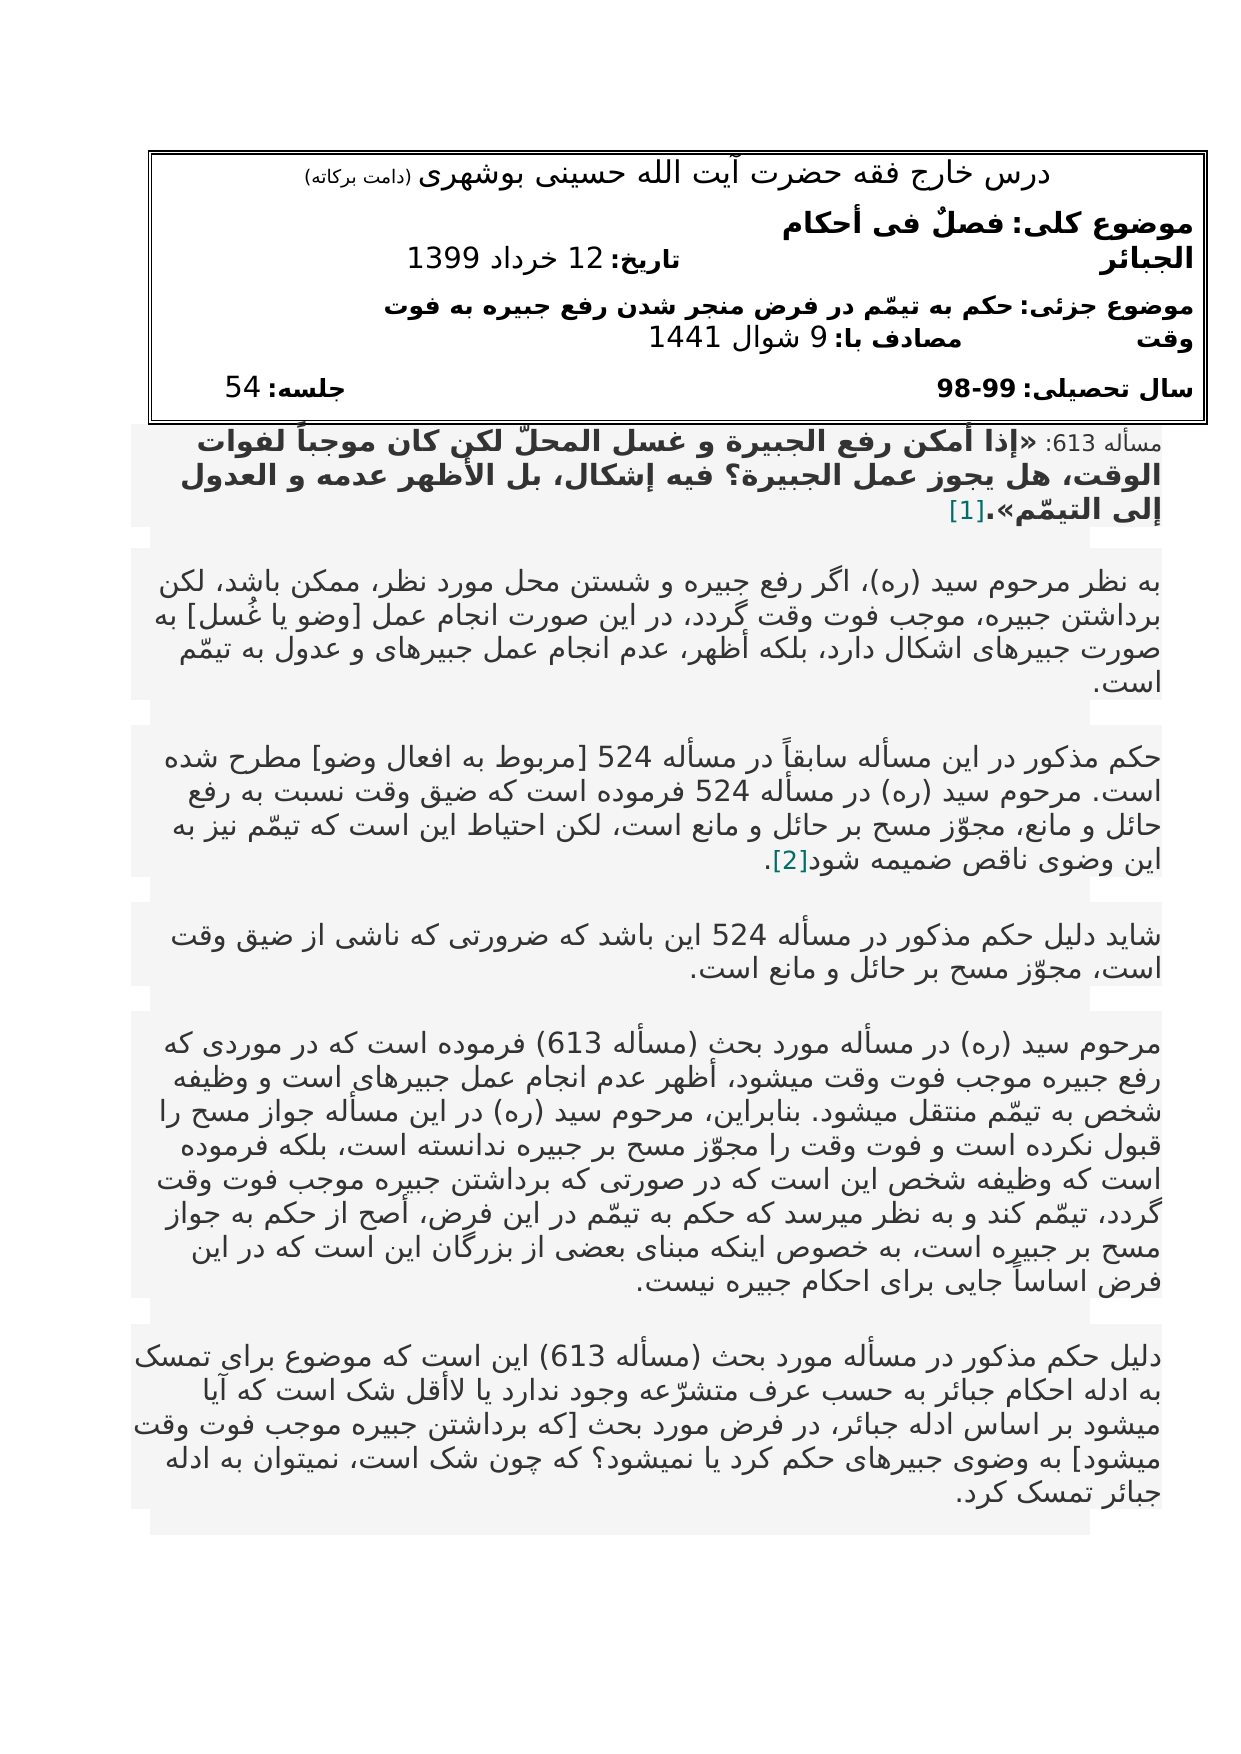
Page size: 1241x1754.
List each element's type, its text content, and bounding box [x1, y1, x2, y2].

table_header درس خارج فقه حضرت آیت الله حسینی بوشهری (دامت برکاته) موضوع کلی: فصلٌ فی أحکام الجبائر تاریخ: 12 خرداد 1399 موضوع جزئی: حکم به تیمّم در فرض منجر شدن رفع جبیره به فوت وقت مصادف با: 9 شوال 1441 سال تحصیلی: 99-98 جلسه: 54 [152, 155, 1203, 420]
text مسأله 613: «إذا أمكن رفع الجبيرة و غسل المحلّ لكن كان موجباً لفوات الوقت، هل يجوز عمل الجبيرة؟ فيه إشكال، بل الأظهر عدمه و العدول إلى التيمّم».[1] [131, 424, 1162, 527]
text حکم مذکور در این مسأله سابقاً در مسأله 524 [مربوط به افعال وضو] مطرح شده است. مرحوم سید (ره) در مسأله 524 فرموده است که ضیق وقت نسبت به رفع حائل و مانع، مجوّز مسح بر حائل و مانع است، لکن احتیاط این است که تیمّم نیز به این وضوی ناقص ضمیمه شود[2]. [131, 741, 1162, 877]
text به نظر مرحوم سید (ره)، اگر رفع جبیره و شستن محل مورد نظر، ممکن باشد، لکن برداشتن جبیره، موجب فوت وقت گردد، در این صورت انجام عمل [وضو یا غُسل] به صورت جبیره‏ای اشکال دارد، بلکه أظهر، عدم انجام عمل جبیره‏ای و عدول به تیمّم است. [131, 564, 1162, 700]
text دلیل حکم مذکور در مسأله مورد بحث (مسأله 613) این است که موضوع برای تمسک به ادله احکام جبائر به حسب عرف متشرّعه وجود ندارد یا لاأقل شک است که آیا می‏شود بر اساس ادله جبائر، در فرض مورد بحث [که برداشتن جبیره موجب فوت وقت می‏شود] به وضوی جبیره‏ای حکم کرد یا نمی‏شود؟ که چون شک است، نمی‏توان به ادله جبائر تمسک کرد. [131, 1340, 1162, 1509]
text مرحوم سید (ره) در مسأله مورد بحث (مسأله 613) فرموده است که در موردی که رفع جبیره موجب فوت وقت می‏شود، أظهر عدم انجام عمل جبیره‏ای است و وظیفه شخص به تیمّم منتقل می‏شود. بنابراین، مرحوم سید (ره) در این مسأله جواز مسح را قبول نکرده است و فوت وقت را مجوّز مسح بر جبیره ندانسته است، بلکه فرموده است که وظیفه شخص این است که در صورتی که برداشتن جبیره موجب فوت وقت گردد، تیمّم کند و به نظر می‏رسد که حکم به تیمّم در این فرض، أصح از حکم به جواز مسح بر جبیره است، به خصوص اینکه مبنای بعضی از بزرگان این است که در این فرض اساساً جایی برای احکام جبیره نیست. [131, 1027, 1162, 1298]
text شاید دلیل حکم مذکور در مسأله 524 این باشد که ضرورتی که ناشی از ضیق وقت است، مجوّز مسح بر حائل و مانع است. [131, 918, 1162, 986]
